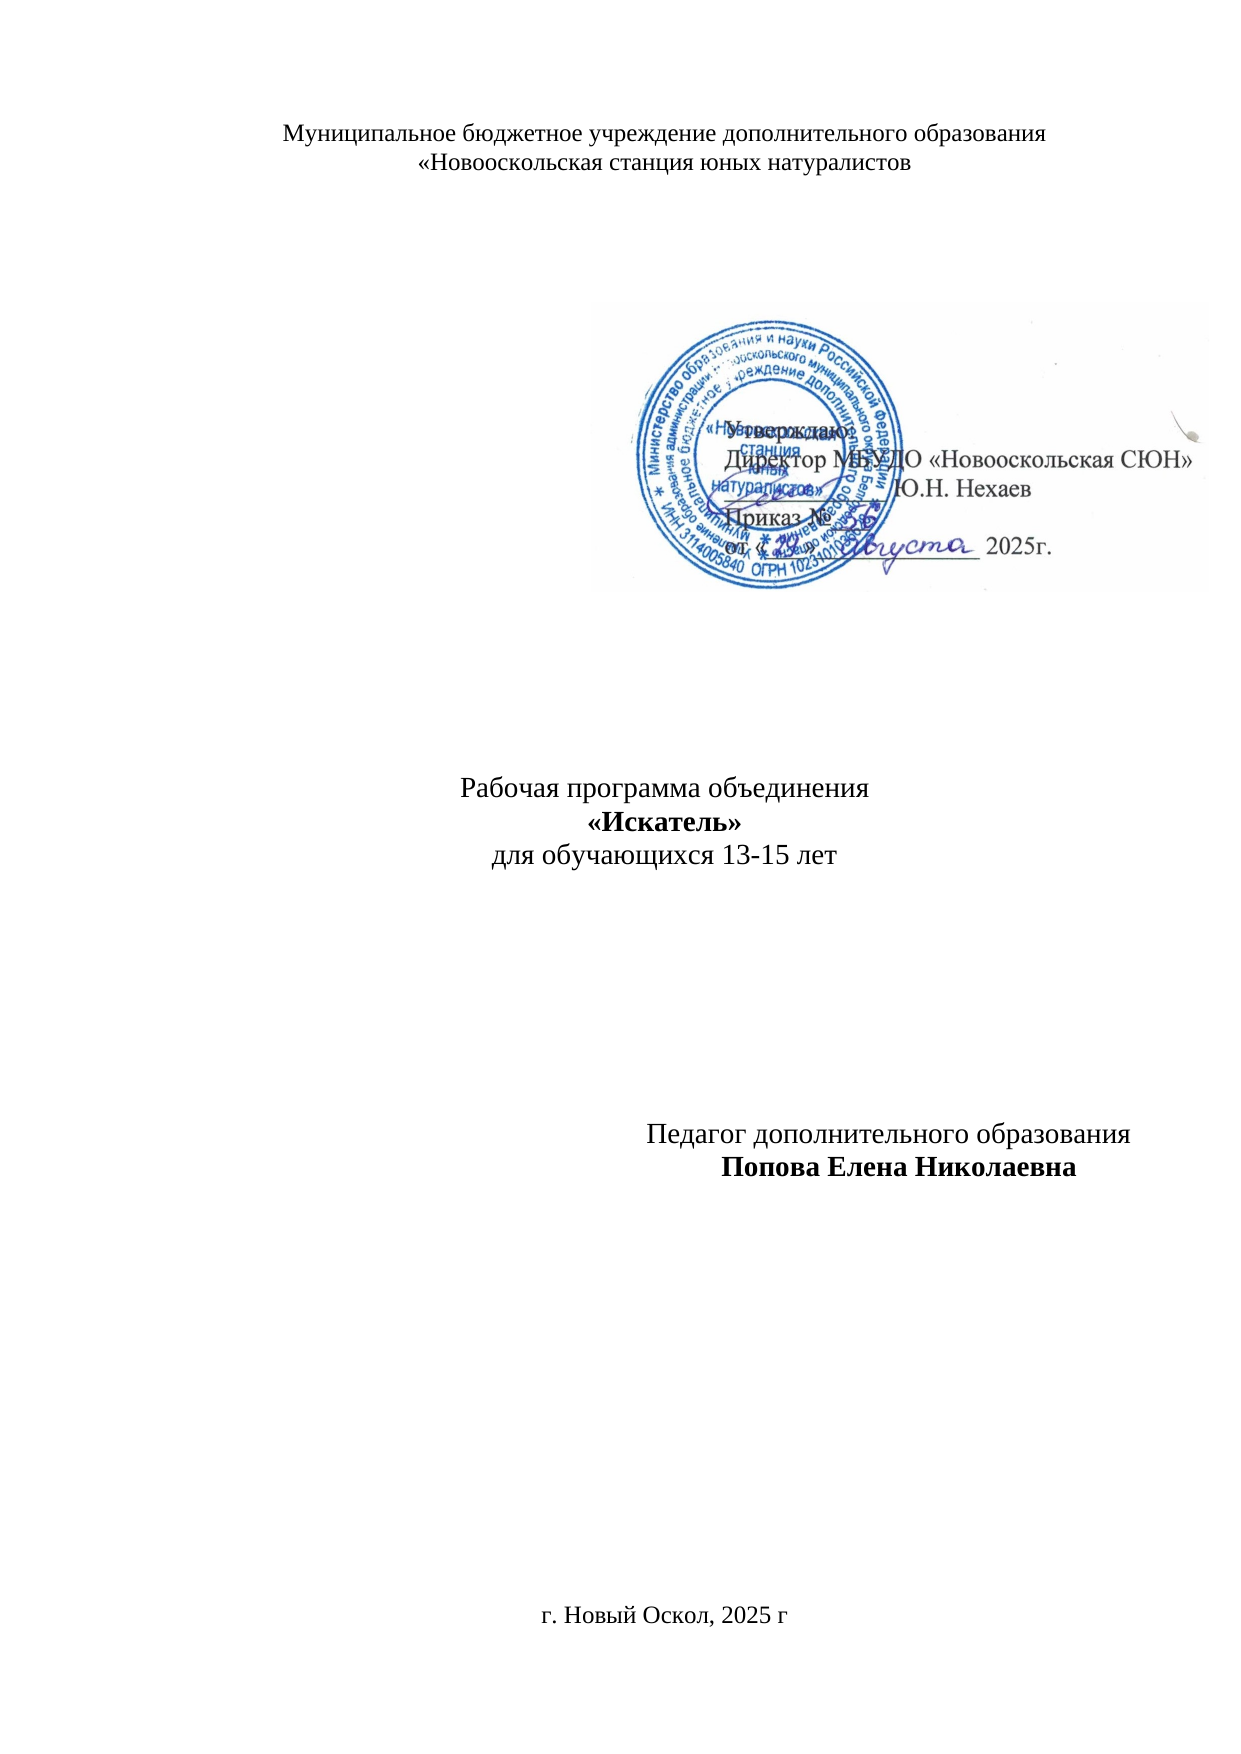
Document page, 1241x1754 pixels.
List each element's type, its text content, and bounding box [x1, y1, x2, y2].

picture [590, 302, 1210, 592]
text «Новооскольская станция юных натуралистов [177, 147, 1152, 176]
text для обучающихся 13-15 лет [177, 837, 1152, 871]
text г. Новый Оскол, 2025 г [177, 1600, 1152, 1629]
text Рабочая программа объединения [177, 770, 1152, 804]
text «Искатель» [177, 804, 1152, 837]
text Попова Елена Николаевна [646, 1149, 1152, 1183]
text Муниципальное бюджетное учреждение дополнительного образования [177, 118, 1152, 147]
text Педагог дополнительного образования [646, 1116, 1152, 1149]
